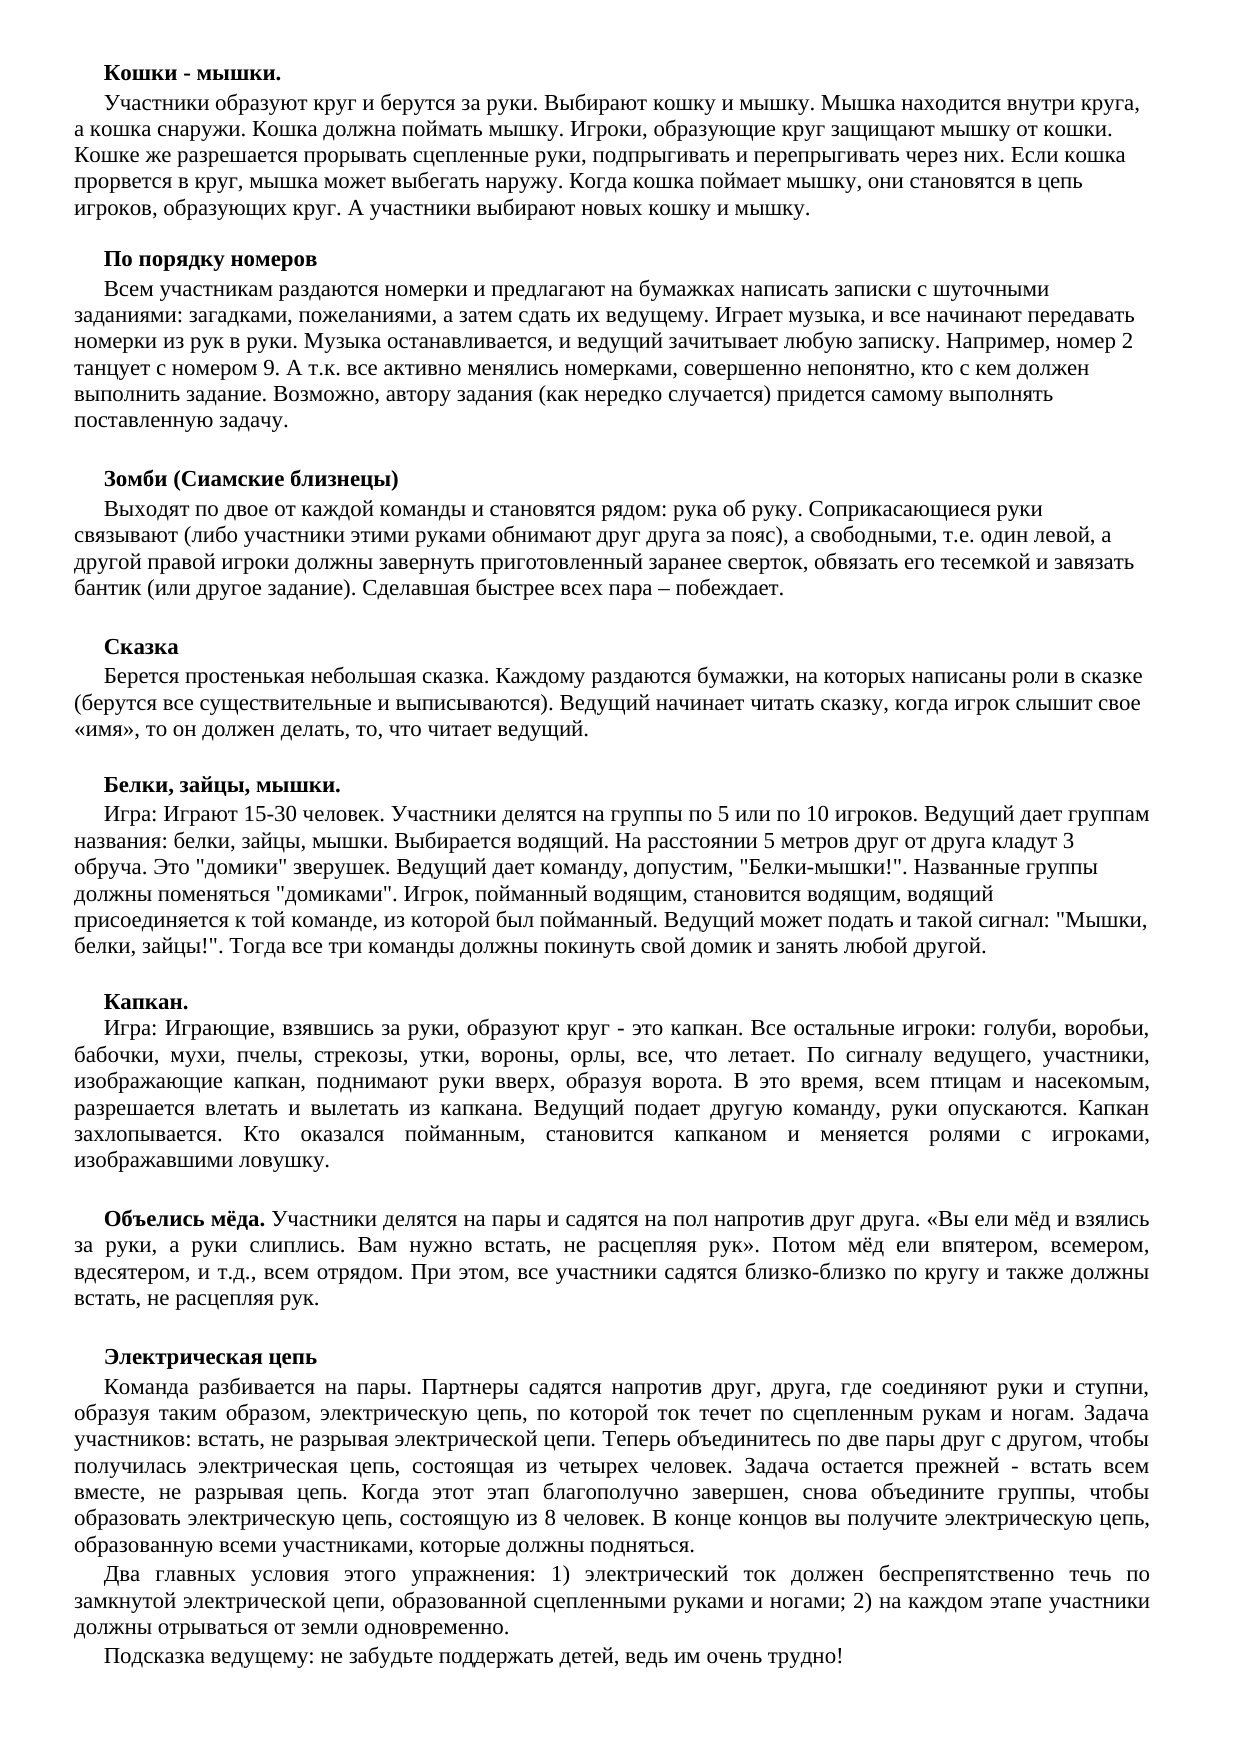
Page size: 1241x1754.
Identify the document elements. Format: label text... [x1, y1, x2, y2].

text Кошки - мышки. [74, 59, 1152, 85]
text Участники образуют круг и берутся за руки. Выбирают кошку и мышку. Мышка находится внутри круга, а кошка снаружи. Кошка должна поймать мышку. Игроки, образующие круг защищают мышку от кошки. Кошке же разрешается прорывать сцепленные руки, подпрыгивать и перепрыгивать через них. Если кошка прорвется в круг, мышка может выбегать наружу. Когда кошка поймает мышку, они становятся в цепь игроков, образующих круг. А участники выбирают новых кошку и мышку. [74, 88, 1152, 220]
text Выходят по двое от каждой команды и становятся рядом: рука об руку. Соприкасающиеся руки связывают (либо участники этими руками обнимают друг друга за пояс), а свободными, т.е. один левой, а другой правой игроки должны завернуть приготовленный заранее сверток, обвязать его тесемкой и завязать бантик (или другое задание). Сделавшая быстрее всех пара – побеждает. [74, 495, 1152, 600]
text Электрическая цепь [74, 1343, 1152, 1369]
text Два главных условия этого упражнения: 1) электрический ток должен беспрепятственно течь по замкнутой электрической цепи, образованной сцепленными руками и ногами; 2) на каждом этапе участники должны отрываться от земли одновременно. [74, 1560, 1152, 1639]
text Белки, зайцы, мышки. [74, 771, 1152, 797]
text Сказка [74, 633, 1152, 659]
text Команда разбивается на пары. Партнеры садятся напротив друг, друга, где соединяют руки и ступни, образуя таким образом, электрическую цепь, по которой ток течет по сцепленным рукам и ногам. Задача участников: встать, не разрывая электрической цепи. Теперь объединитесь по две пары друг с другом, чтобы получилась электрическая цепь, состоящая из четырех человек. Задача остается прежней - встать всем вместе, не разрывая цепь. Когда этот этап благополучно завершен, снова объедините группы, чтобы образовать электрическую цепь, состоящую из 8 человек. В конце концов вы получите электрическую цепь, образованную всеми участниками, которые должны подняться. [74, 1373, 1152, 1557]
text Игра: Играющие, взявшись за руки, образуют круг - это капкан. Все остальные игроки: голуби, воробьи, бабочки, мухи, пчелы, стрекозы, утки, вороны, орлы, все, что летает. По сигналу ведущего, участники, изображающие капкан, поднимают руки вверх, образуя ворота. В это время, всем птицам и насекомым, разрешается влетать и вылетать из капкана. Ведущий подает другую команду, руки опускаются. Капкан захлопывается. Кто оказался пойманным, становится капканом и меняется ролями с игроками, изображавшими ловушку. [74, 1014, 1152, 1173]
text Объелись мёда. Участники делятся на пары и садятся на пол напротив друг друга. «Вы ели мёд и взялись за руки, а руки слиплись. Вам нужно встать, не расцепляя рук». Потом мёд ели впятером, всемером, вдесятером, и т.д., всем отрядом. При этом, все участники садятся близко-близко по кругу и также должны встать, не расцепляя рук. [74, 1205, 1152, 1311]
text Зомби (Сиамские близнецы) [74, 466, 1152, 492]
text Берется простенькая небольшая сказка. Каждому раздаются бумажки, на которых написаны роли в сказке (берутся все существительные и выписываются). Ведущий начинает читать сказку, когда игрок слышит свое «имя», то он должен делать, то, что читает ведущий. [74, 662, 1152, 742]
text По порядку номеров [74, 245, 1152, 272]
text Всем участникам раздаются номерки и предлагают на бумажках написать записки с шуточными заданиями: загадками, пожеланиями, а затем сдать их ведущему. Играет музыка, и все начинают передавать номерки из рук в руки. Музыка останавливается, и ведущий зачитывает любую записку. Например, номер 2 танцует с номером 9. А т.к. все активно менялись номерками, совершенно непонятно, кто с кем должен выполнить задание. Возможно, автору задания (как нередко случается) придется самому выполнять поставленную задачу. [74, 275, 1152, 433]
text Игра: Играют 15-30 человек. Участники делятся на группы по 5 или по 10 игроков. Ведущий дает группам названия: белки, зайцы, мышки. Выбирается водящий. На расстоянии 5 метров друг от друга кладут 3 обруча. Это "домики" зверушек. Ведущий дает команду, допустим, "Белки-мышки!". Названные группы должны поменяться "домиками". Игрок, пойманный водящим, становится водящим, водящий присоединяется к той команде, из которой был пойманный. Ведущий может подать и такой сигнал: "Мышки, белки, зайцы!". Тогда все три команды должны покинуть свой домик и занять любой другой. [74, 801, 1152, 959]
text Подсказка ведущему: не забудьте поддержать детей, ведь им очень трудно! [74, 1642, 1152, 1669]
text Капкан. [74, 988, 1152, 1014]
